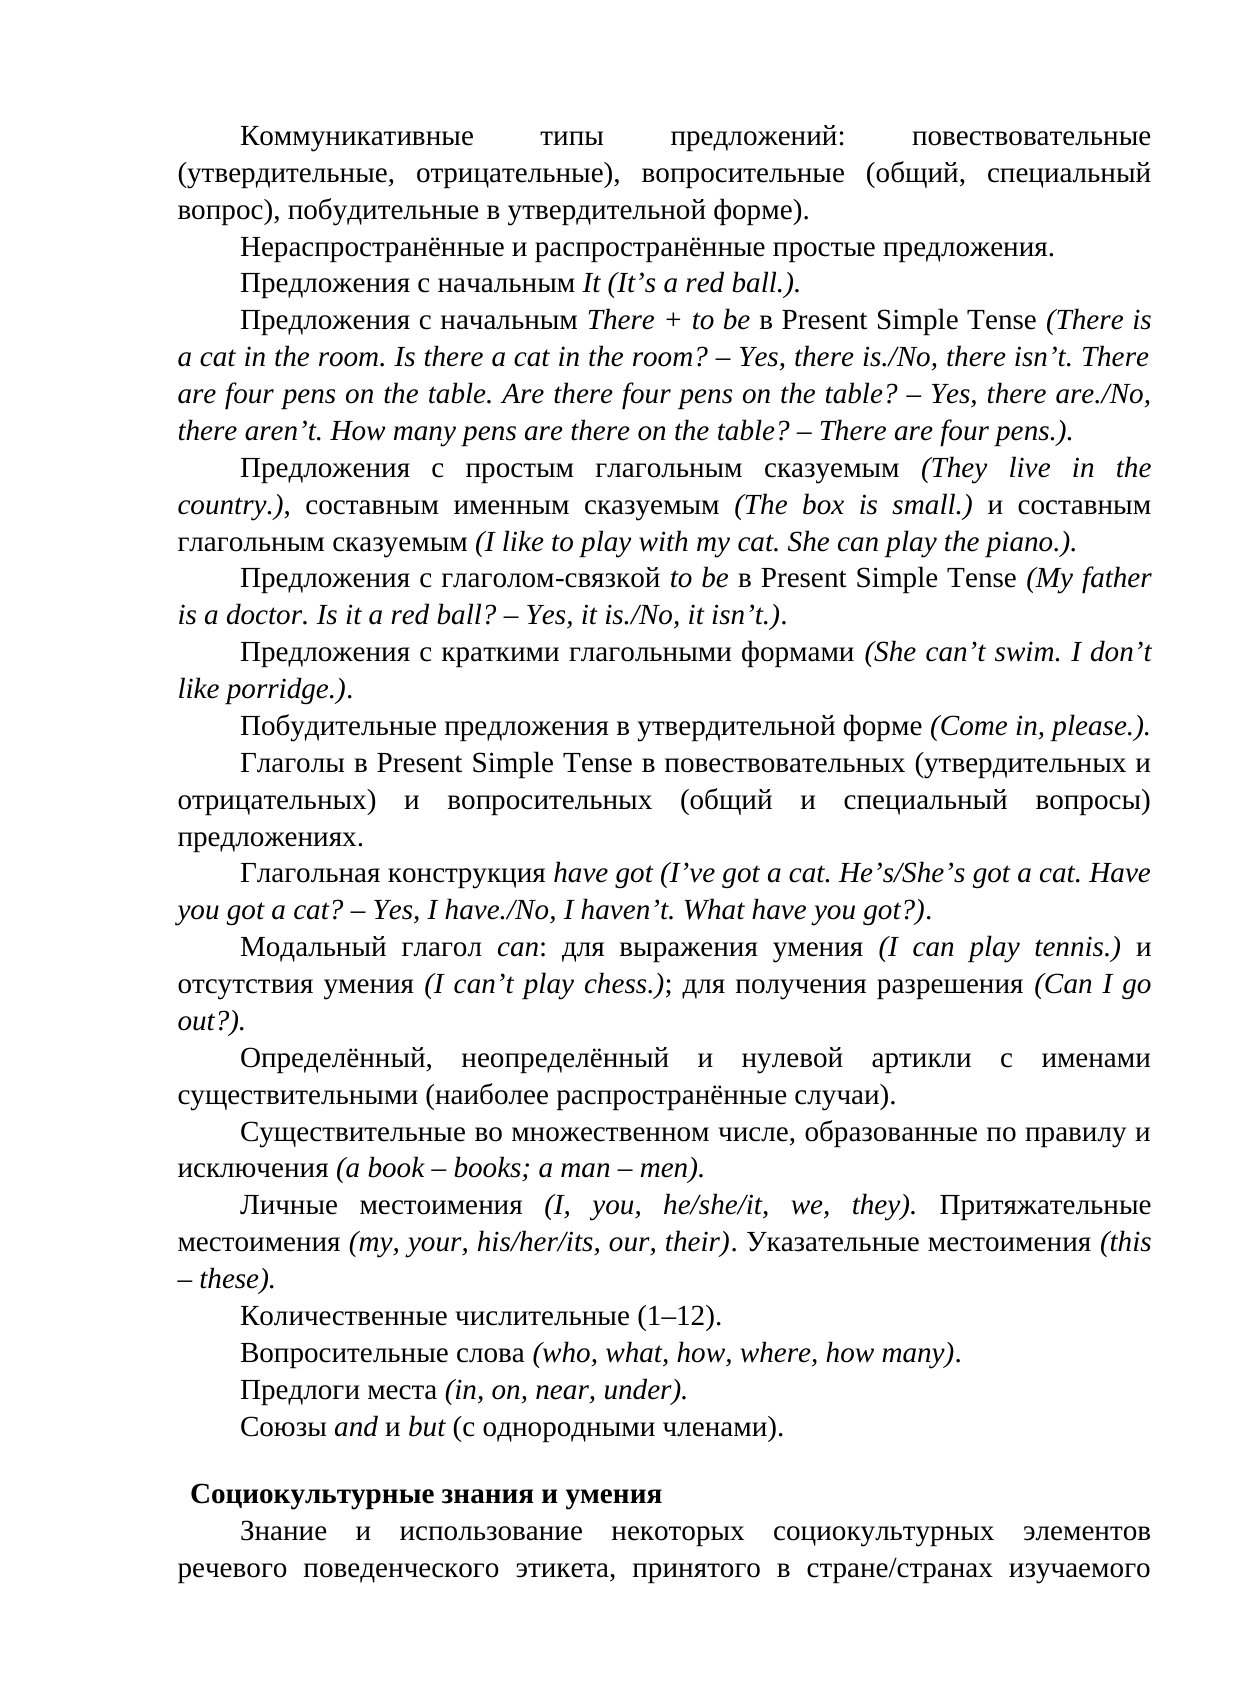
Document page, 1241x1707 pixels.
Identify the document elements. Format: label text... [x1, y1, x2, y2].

text Предлоги места (in, on, near, under). [177, 1372, 1152, 1405]
text Предложения с простым глагольным сказуемым (They live in the country.), составным именным сказуемым (The box is small.) и составным глагольным сказуемым (I like to play with my cat. She can play the piano.). [177, 450, 1152, 557]
text Глагольная конструкция have got (I’ve got a cat. He’s/She’s got a cat. Have you got a cat? – Yes, I have./No, I haven’t. What have you got?). [177, 856, 1152, 926]
text Предложения с краткими глагольными формами (She can’t swim. I don’t like porridge.). [177, 634, 1152, 705]
text Коммуникативные типы предложений: повествовательные (утвердительные, отрицательные), вопросительные (общий, специальный вопрос), побудительные в утвердительной форме). [177, 118, 1152, 225]
text Нераспространённые и распространённые простые предложения. [177, 229, 1152, 262]
text Количественные числительные (1–12). [177, 1298, 1152, 1332]
text Предложения с начальным It (It’s a red ball.). [177, 266, 1152, 299]
text Глаголы в Present Simple Tense в повествовательных (утвердительных и отрицательных) и вопросительных (общий и специальный вопросы) предложениях. [177, 745, 1152, 852]
text Союзы and и but (c однородными членами). [177, 1409, 1152, 1442]
text Предложения с начальным There + to be в Present Simple Tense (There is a cat in the room. Is there a cat in the room? – Yes, there is./No, there isn’t. There are four pens on the table. Are there four pens on the table? – Yes, there are./No, there aren’t. How many pens are there on the table? – There are four pens.). [177, 302, 1152, 447]
text Социокультурные знания и умения [190, 1476, 1152, 1510]
text Существительные во множественном числе, образованные по правилу и исключения (a book – books; a man – men). [177, 1114, 1152, 1184]
text Личные местоимения (I, you, he/she/it, we, they). Притяжательные местоимения (my, your, his/her/its, our, their). Указательные местоимения (this – these). [177, 1187, 1152, 1295]
text Предложения с глаголом-связкой to be в Present Simple Tense (My father is a doctor. Is it a red ball? – Yes, it is./No, it isn’t.). [177, 561, 1152, 631]
text Побудительные предложения в утвердительной форме (Come in, please.). [177, 708, 1152, 742]
text Определённый, неопределённый и нулевой артикли c именами существительными (наиболее распространённые случаи). [177, 1040, 1152, 1110]
text Вопросительные слова (who, what, how, where, how many). [177, 1335, 1152, 1368]
text Модальный глагол can: для выражения умения (I can play tennis.) и отсутствия умения (I can’t play chess.); для получения разрешения (Can I go out?). [177, 929, 1152, 1037]
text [177, 1513, 1152, 1584]
